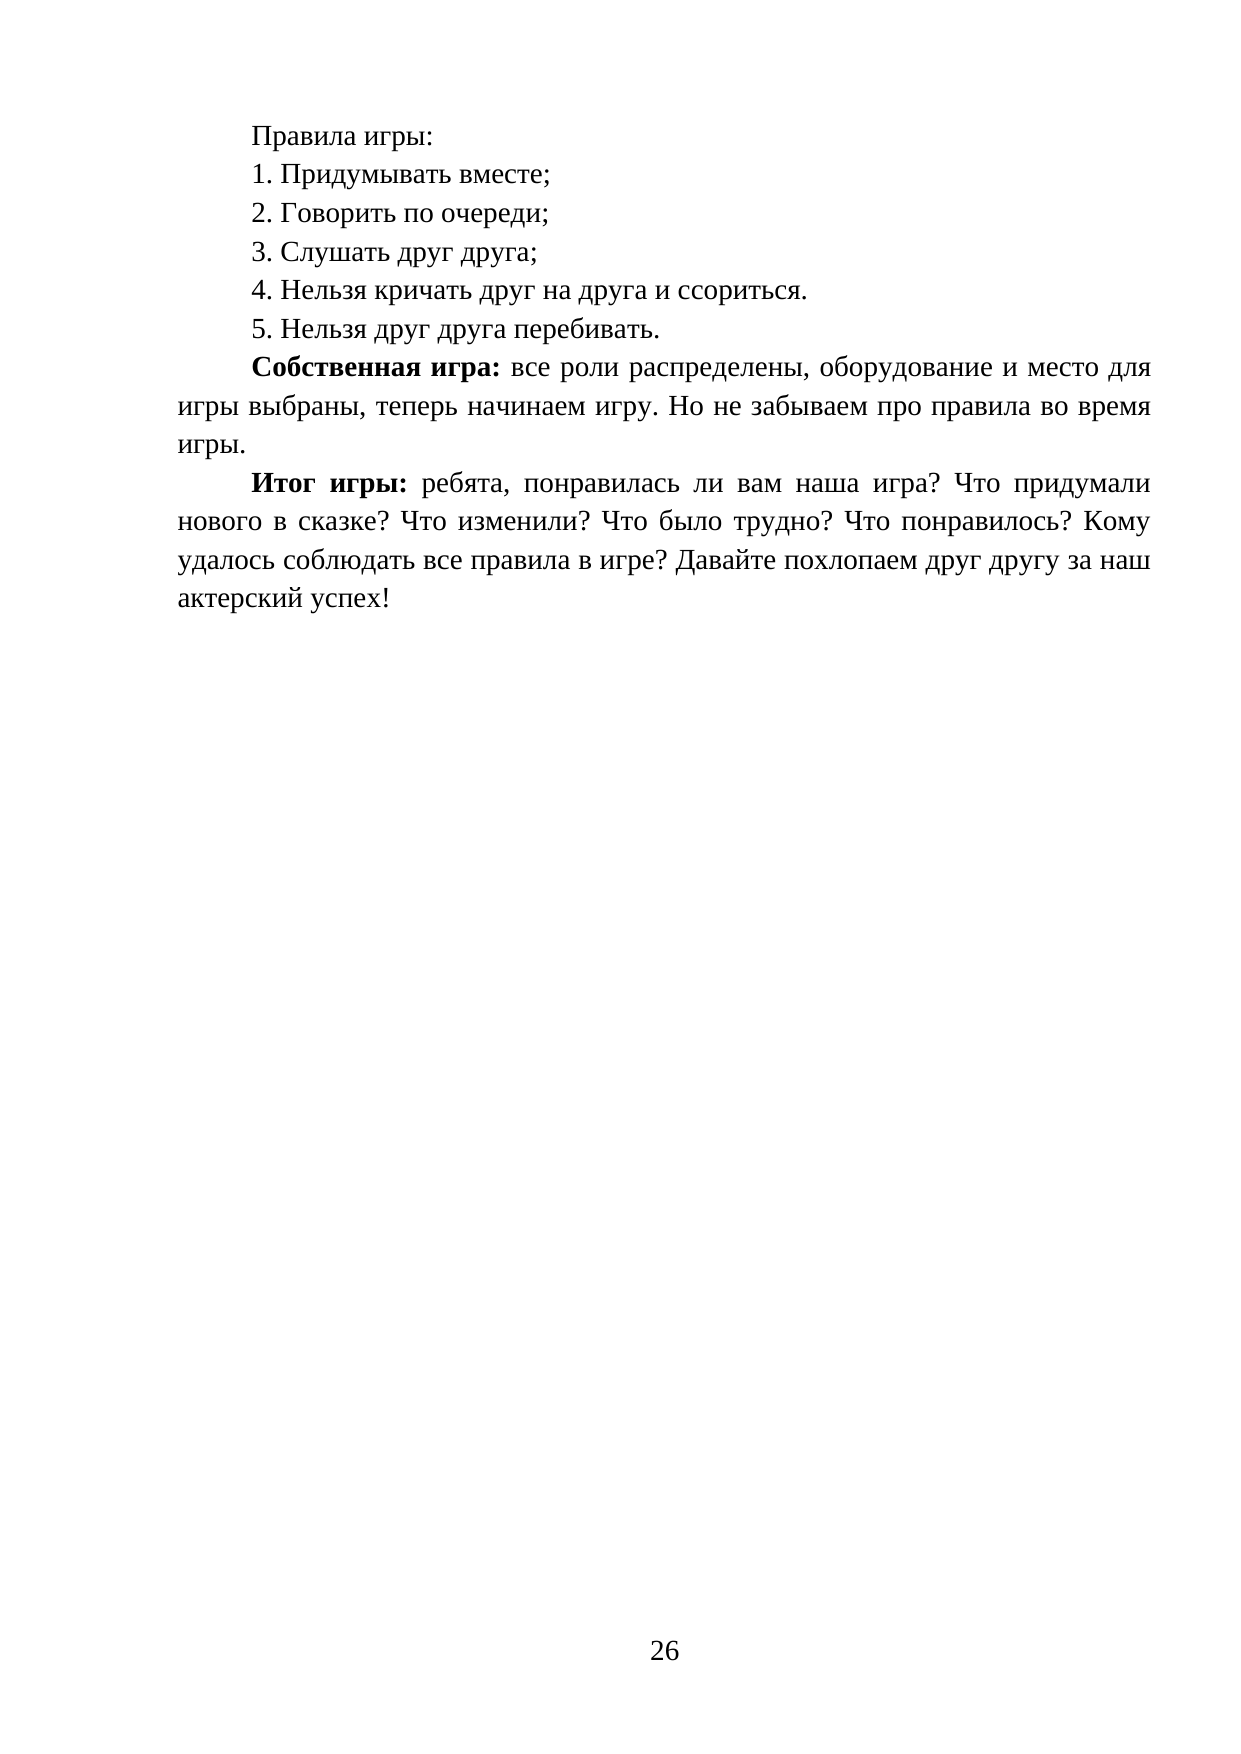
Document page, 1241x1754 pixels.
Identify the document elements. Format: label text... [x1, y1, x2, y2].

text Собственная игра: все роли распределены, оборудование и место для игры выбраны, теперь начинаем игру. Но не забываем про правила во время игры. [177, 349, 1152, 388]
text 2. Говорить по очереди; [177, 195, 1152, 229]
text Правила игры: [177, 118, 1152, 152]
text 4. Нельзя кричать друг на друга и ссориться. [177, 272, 1152, 306]
text 1. Придумывать вместе; [177, 157, 1152, 190]
text 3. Слушать друг друга; [177, 234, 1152, 267]
text 5. Нельзя друг друга перебивать. [177, 311, 1152, 344]
text Собственная игра: все роли распределены, оборудование и место для игры выбраны, теперь начинаем игру. Но не забываем про правила во время игры. [177, 421, 1152, 460]
text Итог игры: ребята, понравилась ли вам наша игра? Что придумали нового в сказке? Что изменили? Что было трудно? Что понравилось? Кому удалось соблюдать все правила в игре? Давайте похлопаем друг другу за наш актерский успех! [177, 465, 1152, 614]
